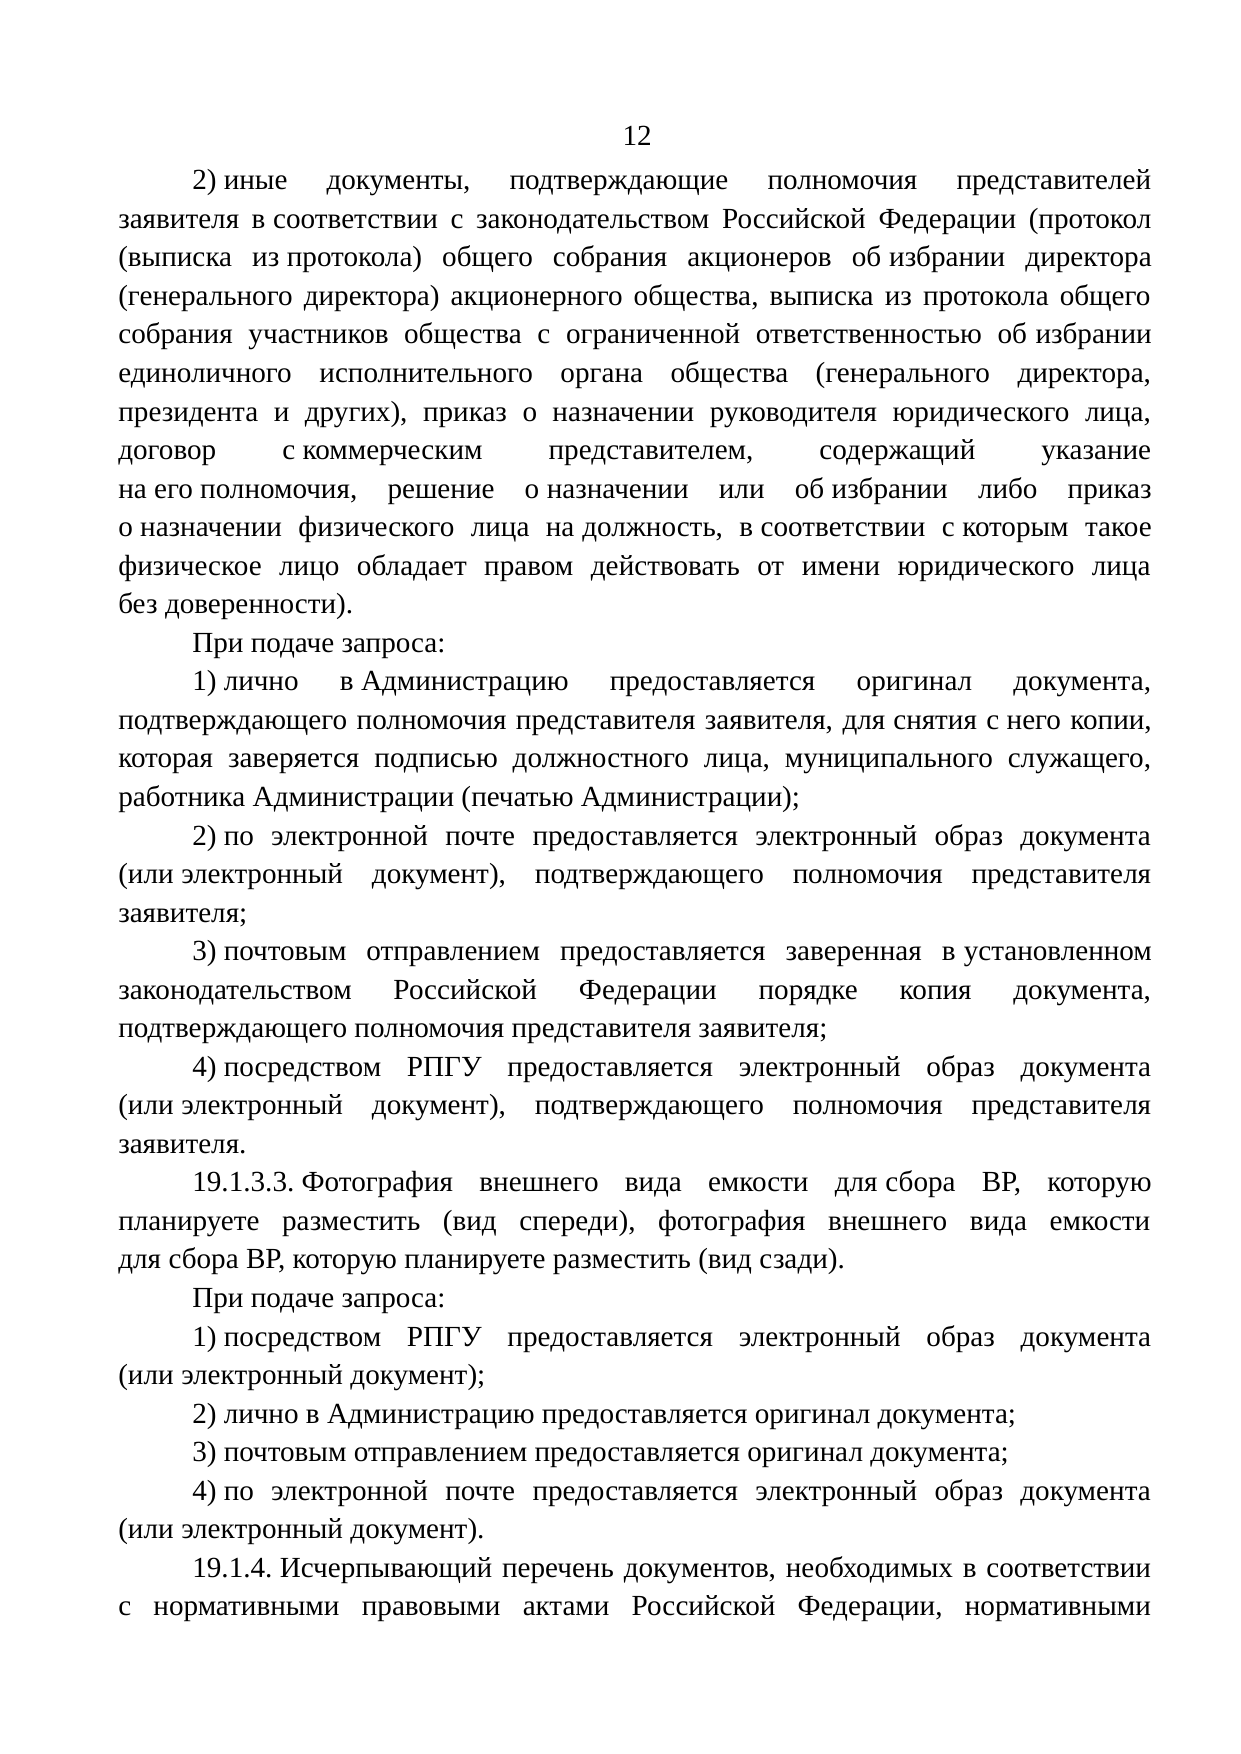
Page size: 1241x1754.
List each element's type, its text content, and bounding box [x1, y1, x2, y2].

text 2) лично в Администрацию предоставляется оригинал документа; [118, 1396, 1152, 1429]
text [118, 1550, 1152, 1622]
text 1) лично в Администрацию предоставляется оригинал документа, подтверждающего полномочия представителя заявителя, для снятия с него копии, которая заверяется подписью должностного лица, муниципального служащего, работника Администрации (печатью Администрации); [118, 663, 1152, 813]
text При подаче запроса: [118, 625, 1152, 658]
text 1) посредством РПГУ предоставляется электронный образ документа (или электронный документ); [118, 1319, 1152, 1391]
text При подаче запроса: [118, 1280, 1152, 1314]
text 3) почтовым отправлением предоставляется оригинал документа; [118, 1434, 1152, 1468]
text 4) посредством РПГУ предоставляется электронный образ документа (или электронный документ), подтверждающего полномочия представителя заявителя. [118, 1049, 1152, 1159]
text 4) по электронной почте предоставляется электронный образ документа (или электронный документ). [118, 1473, 1152, 1545]
text 2) по электронной почте предоставляется электронный образ документа (или электронный документ), подтверждающего полномочия представителя заявителя; [118, 818, 1152, 928]
text 3) почтовым отправлением предоставляется заверенная в установленном законодательством Российской Федерации порядке копия документа, подтверждающего полномочия представителя заявителя; [118, 933, 1152, 1044]
text 19.1.3.3. Фотография внешнего вида емкости для сбора ВР, которую планируете разместить (вид спереди), фотография внешнего вида емкости для сбора ВР, которую планируете разместить (вид сзади). [118, 1164, 1152, 1275]
text 2) иные документы, подтверждающие полномочия представителей заявителя в соответствии с законодательством Российской Федерации (протокол (выписка из протокола) общего собрания акционеров об избрании директора (генерального директора) акционерного общества, выписка из протокола общего собрания участников общества с ограниченной ответственностью об избрании единоличного исполнительного органа общества (генерального директора, президента и других), приказ о назначении руководителя юридического лица, договор с коммерческим представителем, содержащий указание на его полномочия, решение о назначении или об избрании либо приказ о назначении физического лица на должность, в соответствии с которым такое физическое лицо обладает правом действовать от имени юридического лица без доверенности). [118, 162, 1152, 620]
